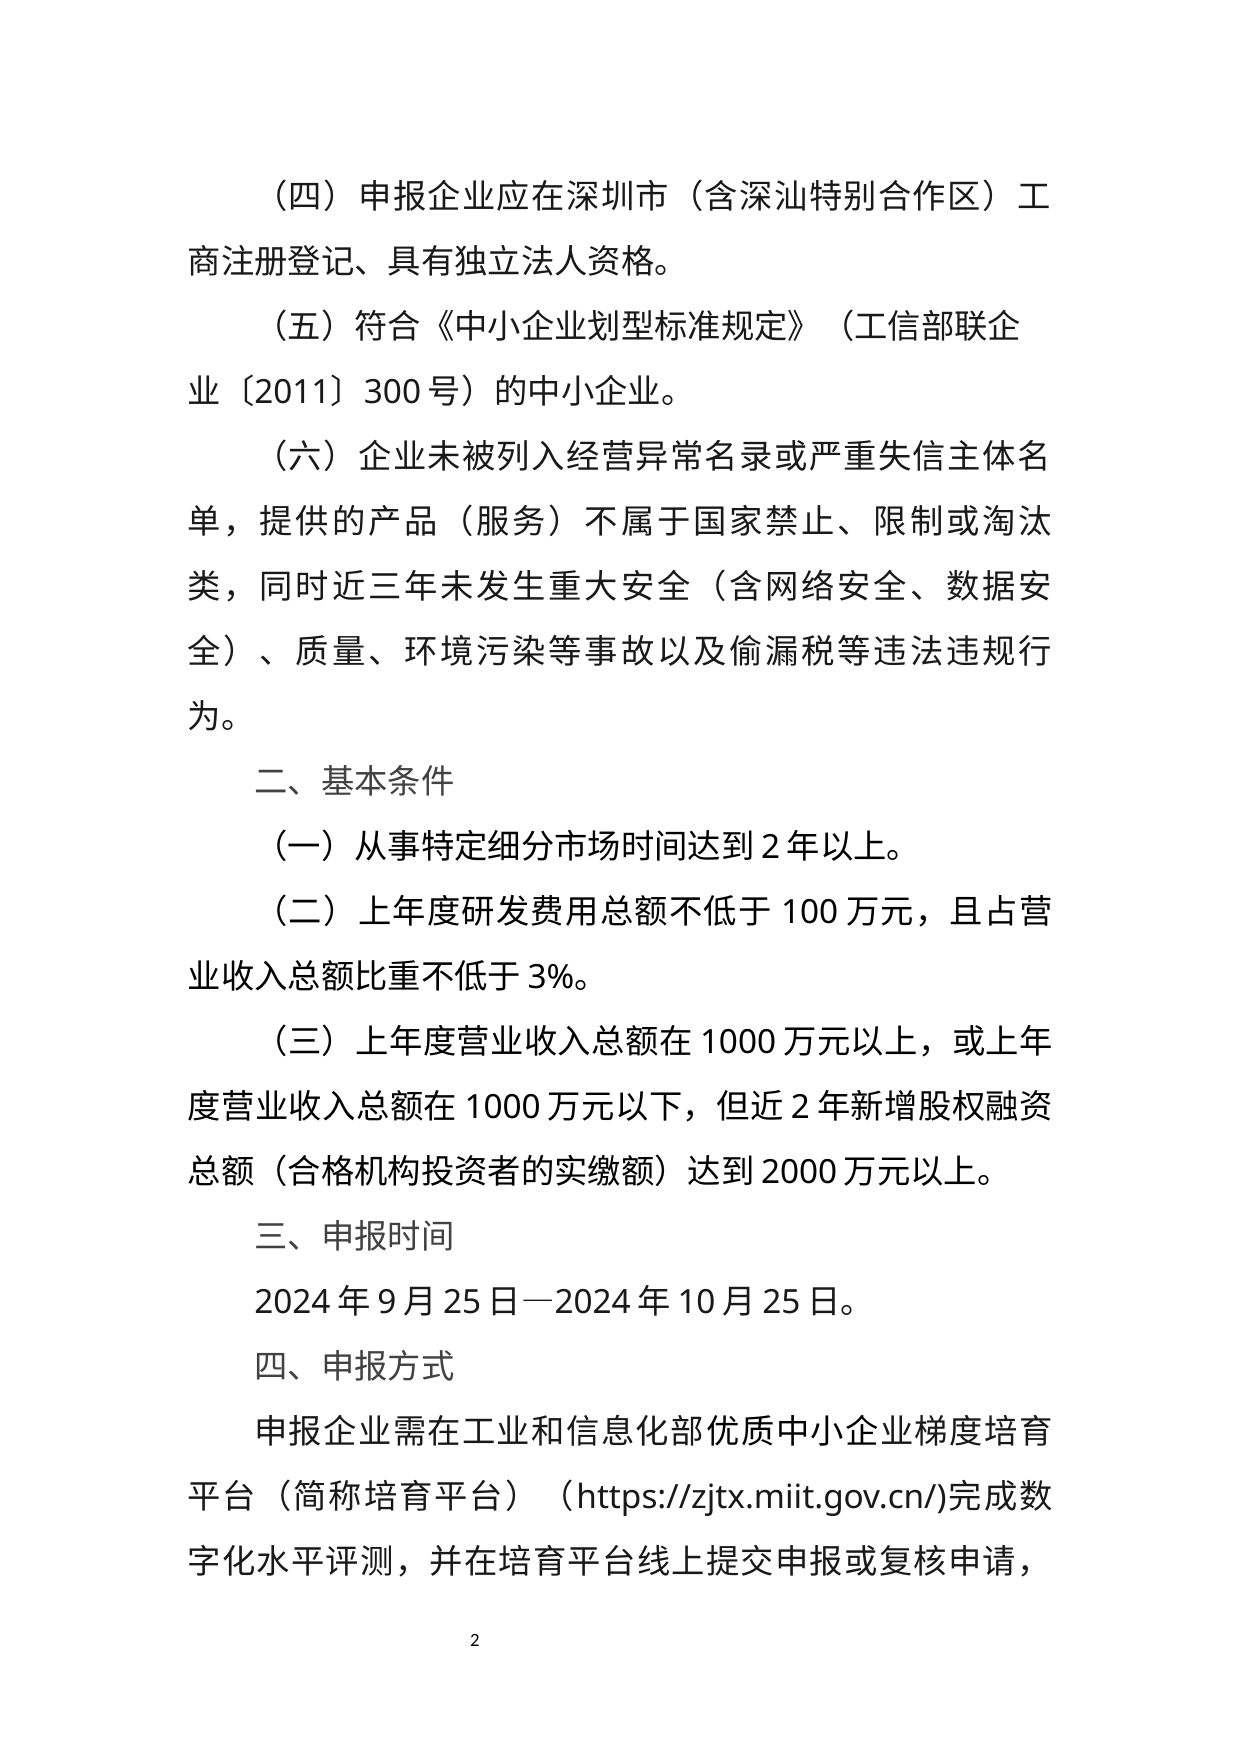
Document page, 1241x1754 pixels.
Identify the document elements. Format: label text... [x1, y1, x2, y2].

text 2024年9月25日—2024年10月25日。 [187, 1267, 1053, 1332]
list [187, 1397, 1053, 1592]
list 二、基本条件 [187, 747, 1053, 812]
list 三、申报时间 [187, 1202, 1053, 1267]
text （一）从事特定细分市场时间达到2年以上。 [187, 812, 1053, 877]
text （六）企业未被列入经营异常名录或严重失信主体名单，提供的产品（服务）不属于国家禁止、限制或淘汰类，同时近三年未发生重大安全（含网络安全、数据安全）、质量、环境污染等事故以及偷漏税等违法违规行为。 [187, 422, 1053, 747]
list 四、申报方式 [187, 1332, 1053, 1397]
text （三）上年度营业收入总额在1000万元以上，或上年度营业收入总额在1000万元以下，但近2年新增股权融资总额（合格机构投资者的实缴额）达到2000万元以上。 [187, 1007, 1053, 1202]
text （二）上年度研发费用总额不低于100万元，且占营业收入总额比重不低于3%。 [187, 877, 1053, 1007]
text （四）申报企业应在深圳市（含深汕特别合作区）工商注册登记、具有独立法人资格。 [187, 162, 1053, 292]
text （五）符合《中小企业划型标准规定》（工信部联企业〔2011〕300号）的中小企业。 [187, 292, 1053, 422]
